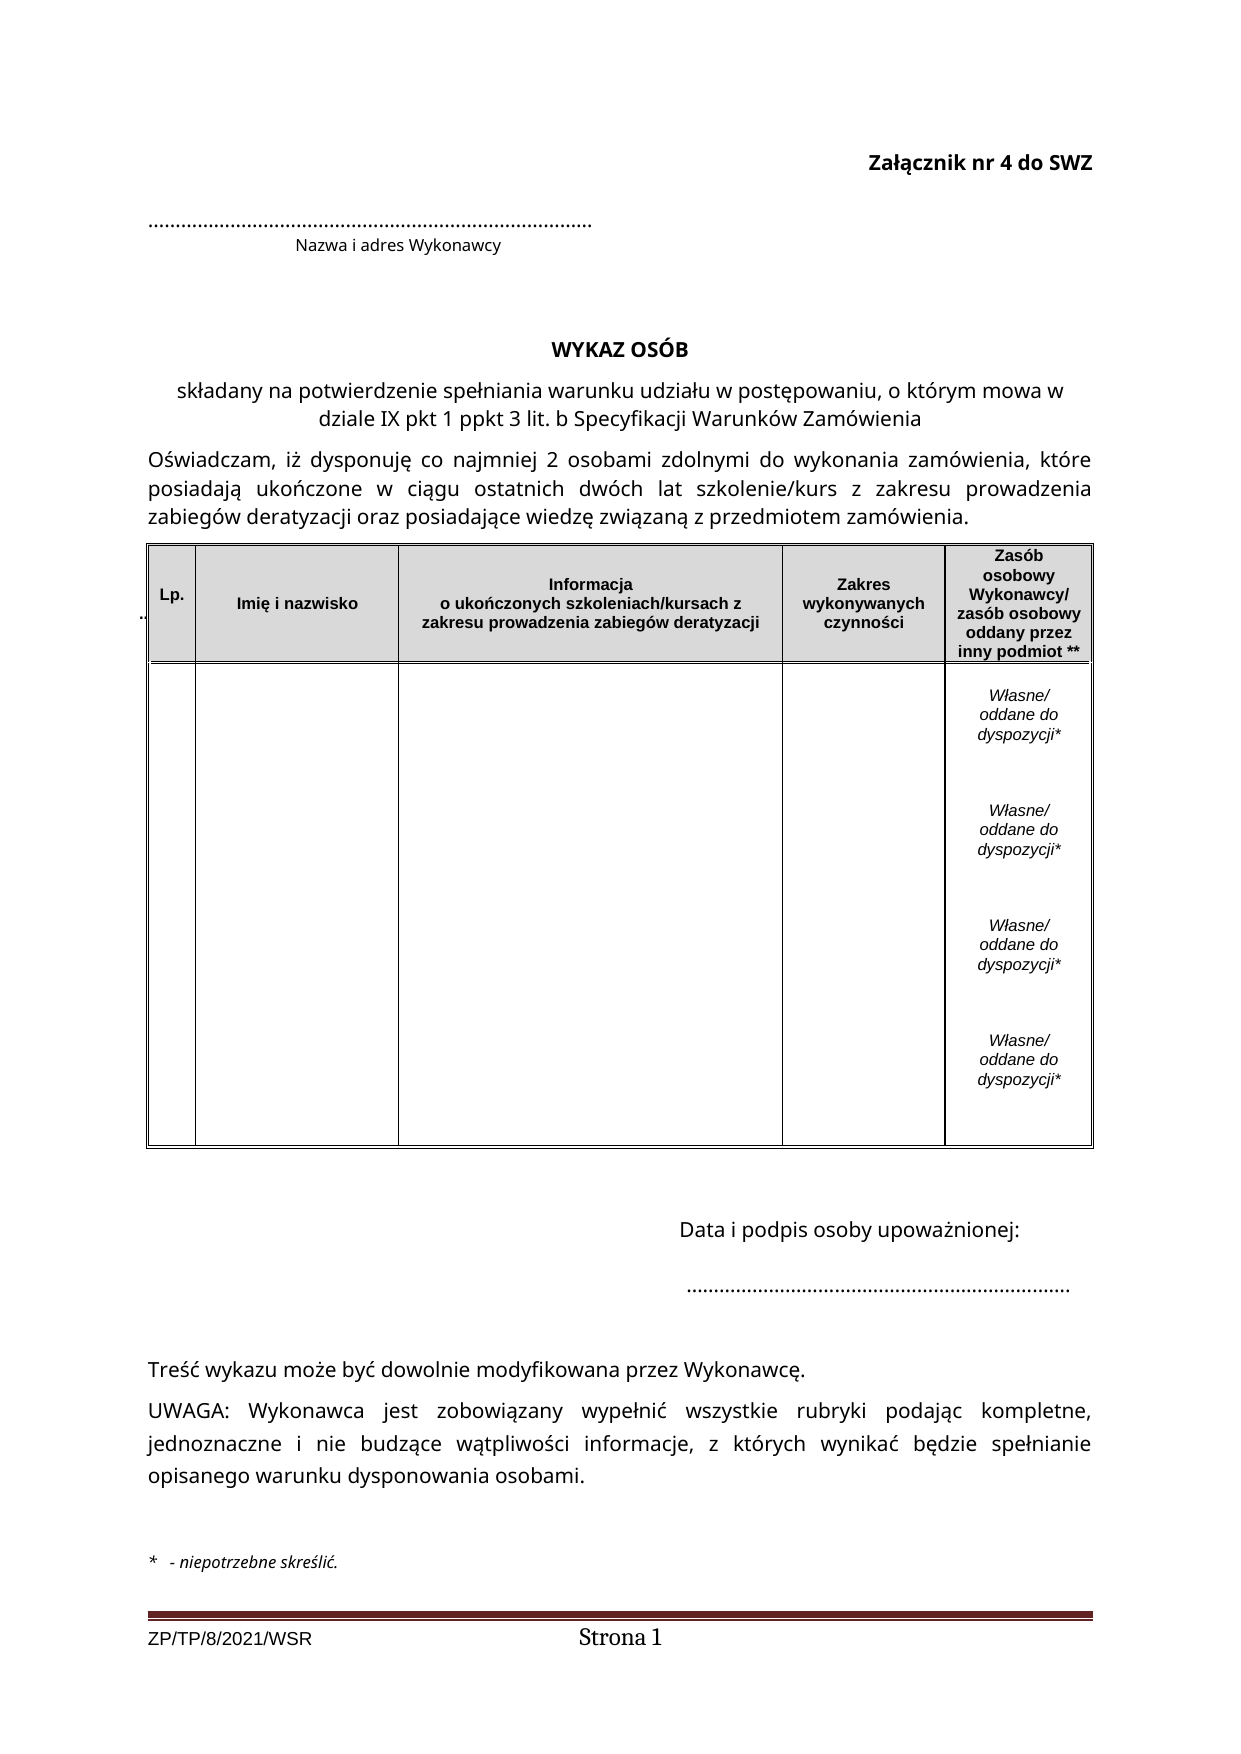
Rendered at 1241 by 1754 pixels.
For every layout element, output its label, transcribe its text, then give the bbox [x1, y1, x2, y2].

text Oświadczam, iż dysponuję co najmniej 2 osobami zdolnymi do wykonania zamówienia, które posiadają ukończone w ciągu ostatnich dwóch lat szkolenie/kurs z zakresu prowadzenia zabiegów deratyzacji oraz posiadające wiedzę związaną z przedmiotem zamówienia. [148, 445, 1093, 531]
table_header Informacja o ukończonych szkoleniach/kursach z zakresu prowadzenia zabiegów deratyzacji [399, 546, 782, 661]
text * - niepotrzebne skreślić. [148, 1551, 1093, 1574]
table_header Imię i nazwisko [196, 546, 398, 661]
text UWAGA: Wykonawca jest zobowiązany wypełnić wszystkie rubryki podając kompletne, jednoznaczne i nie budzące wątpliwości informacje, z których wynikać będzie spełnianie opisanego warunku dysponowania osobami. [148, 1396, 1093, 1490]
table_cell [399, 664, 782, 1145]
table_header Zasób osobowy Wykonawcy/ zasób osobowy oddany przez inny podmiot ** [946, 546, 1091, 661]
text Załącznik nr 4 do SWZ [148, 148, 1093, 176]
text ……………………………………………………………. [635, 1270, 1093, 1298]
text WYKAZ OSÓB [148, 335, 1093, 363]
text ……………………………………………………………………… [148, 205, 1093, 233]
text Treść wykazu może być dowolnie modyfikowana przez Wykonawcę. [148, 1355, 1093, 1384]
table_cell [196, 664, 398, 1145]
text składany na potwierdzenie spełniania warunku udziału w postępowaniu, o którym mowa w dziale IX pkt 1 ppkt 3 lit. b Specyfikacji Warunków Zamówienia [148, 376, 1093, 433]
text Data i podpis osoby upoważnionej: [679, 1215, 1093, 1243]
text Nazwa i adres Wykonawcy [221, 233, 1093, 256]
table_header Lp... [149, 546, 195, 661]
table_cell [148, 661, 195, 1145]
table_header Zakres wykonywanych czynności [783, 546, 944, 661]
table_cell Własne/ oddane do dyspozycji* Własne/ oddane do dyspozycji* Własne/ oddane do dyspozycji* Własne/ oddane do dyspozycji* [946, 661, 1093, 1145]
table_cell [783, 664, 944, 1145]
